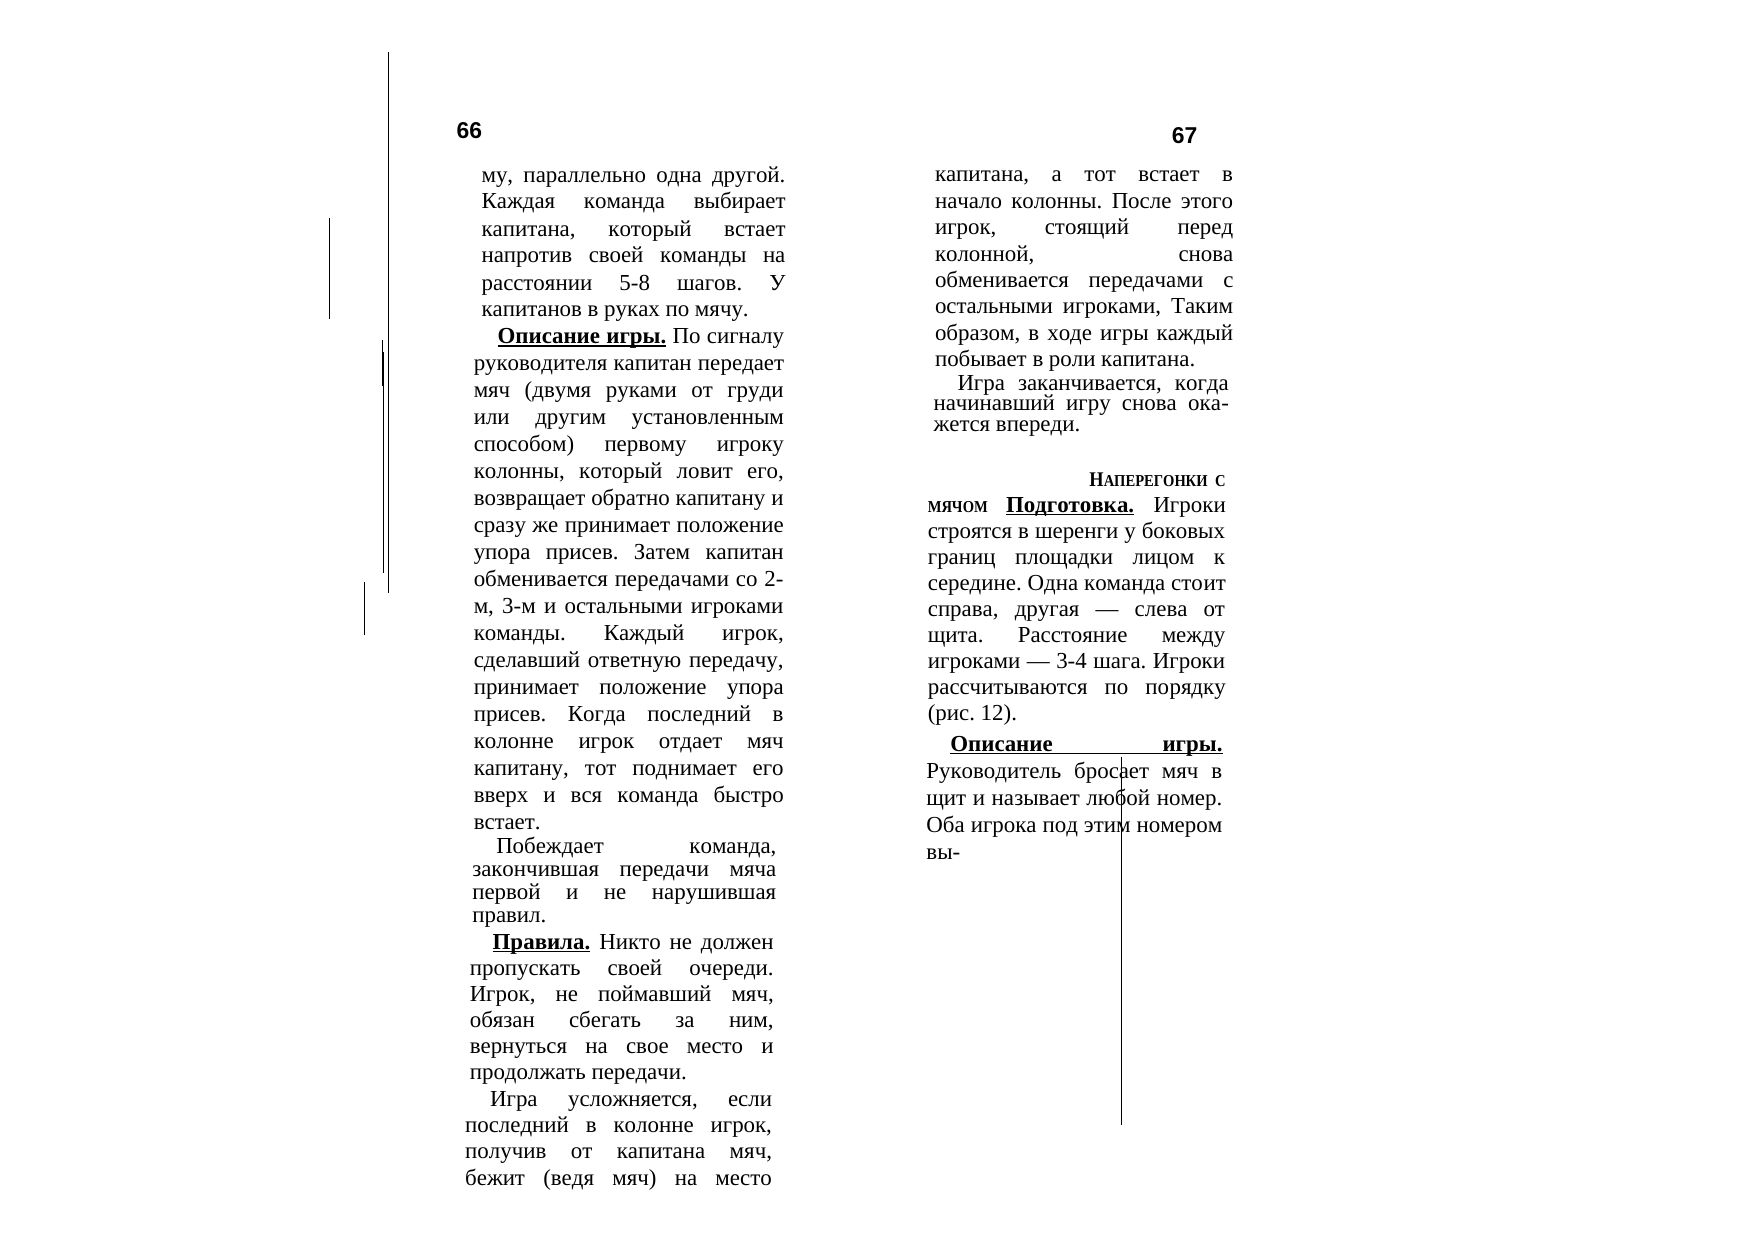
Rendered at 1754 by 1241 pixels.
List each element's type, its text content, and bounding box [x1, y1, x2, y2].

text Описание игры. По сигналу руководителя капитан передает мяч (двумя руками от груди или другим установленным способом) первому игроку колонны, который ловит его, возвращает обратно капитану и сразу же принимает положение упора присев. Затем капитан обменивается передачами со 2-м, 3-м и остальными игроками команды. Каждый игрок, сделавший ответную передачу, принимает положение упора присев. Когда последний в колонне игрок отдает мяч капитану, тот поднимает его вверх и вся команда быстро встает. [473, 322, 784, 835]
text Игра усложняется, если последний в колонне игрок, получив от капитана мяч, бежит (ведя мяч) на место капитана, а тот встает в начало колонны. После этого игрок, стоящий перед колонной, снова обменивается передачами с остальными игроками, Таким образом, в ходе игры каждый побывает в роли капитана. [935, 160, 1233, 372]
text Описание игры. Руководитель бросает мяч в щит и называет любой номер. Оба игрока под этим номером вы- [926, 730, 1222, 865]
text Наперегонки с мячом Подготовка. Игроки строятся в шеренги у боковых границ площадки лицом к середине. Одна команда стоит справа, другая — слева от щита. Расстояние между игроками — 3-4 шага. Игроки рассчитываются по порядку (рис. 12). [928, 465, 1225, 726]
text 66 [456, 117, 532, 144]
text Побеждает команда, закончившая передачи мяча первой и не нарушившая правил. [472, 835, 776, 927]
text 67 [1172, 122, 1247, 149]
text му, параллельно одна другой. Каждая команда выбирает капитана, который встает напротив своей команды на расстоянии 5-8 шагов. У капитанов в руках по мячу. [481, 160, 786, 322]
text Правила. Никто не должен пропускать своей очереди. Игрок, не поймавший мяч, обязан сбегать за ним, вернуться на свое место и продолжать передачи. [469, 928, 774, 1085]
text Игра заканчивается, когда начинавший игру снова окажется впереди. [933, 373, 1229, 435]
text Игра усложняется, если последний в колонне игрок, получив от капитана мяч, бежит (ведя мяч) на место капитана, а тот встает в начало колонны. После этого игрок, стоящий перед колонной, снова обменивается передачами с остальными игроками, Таким образом, в ходе игры каждый побывает в роли капитана. [465, 1085, 772, 1191]
